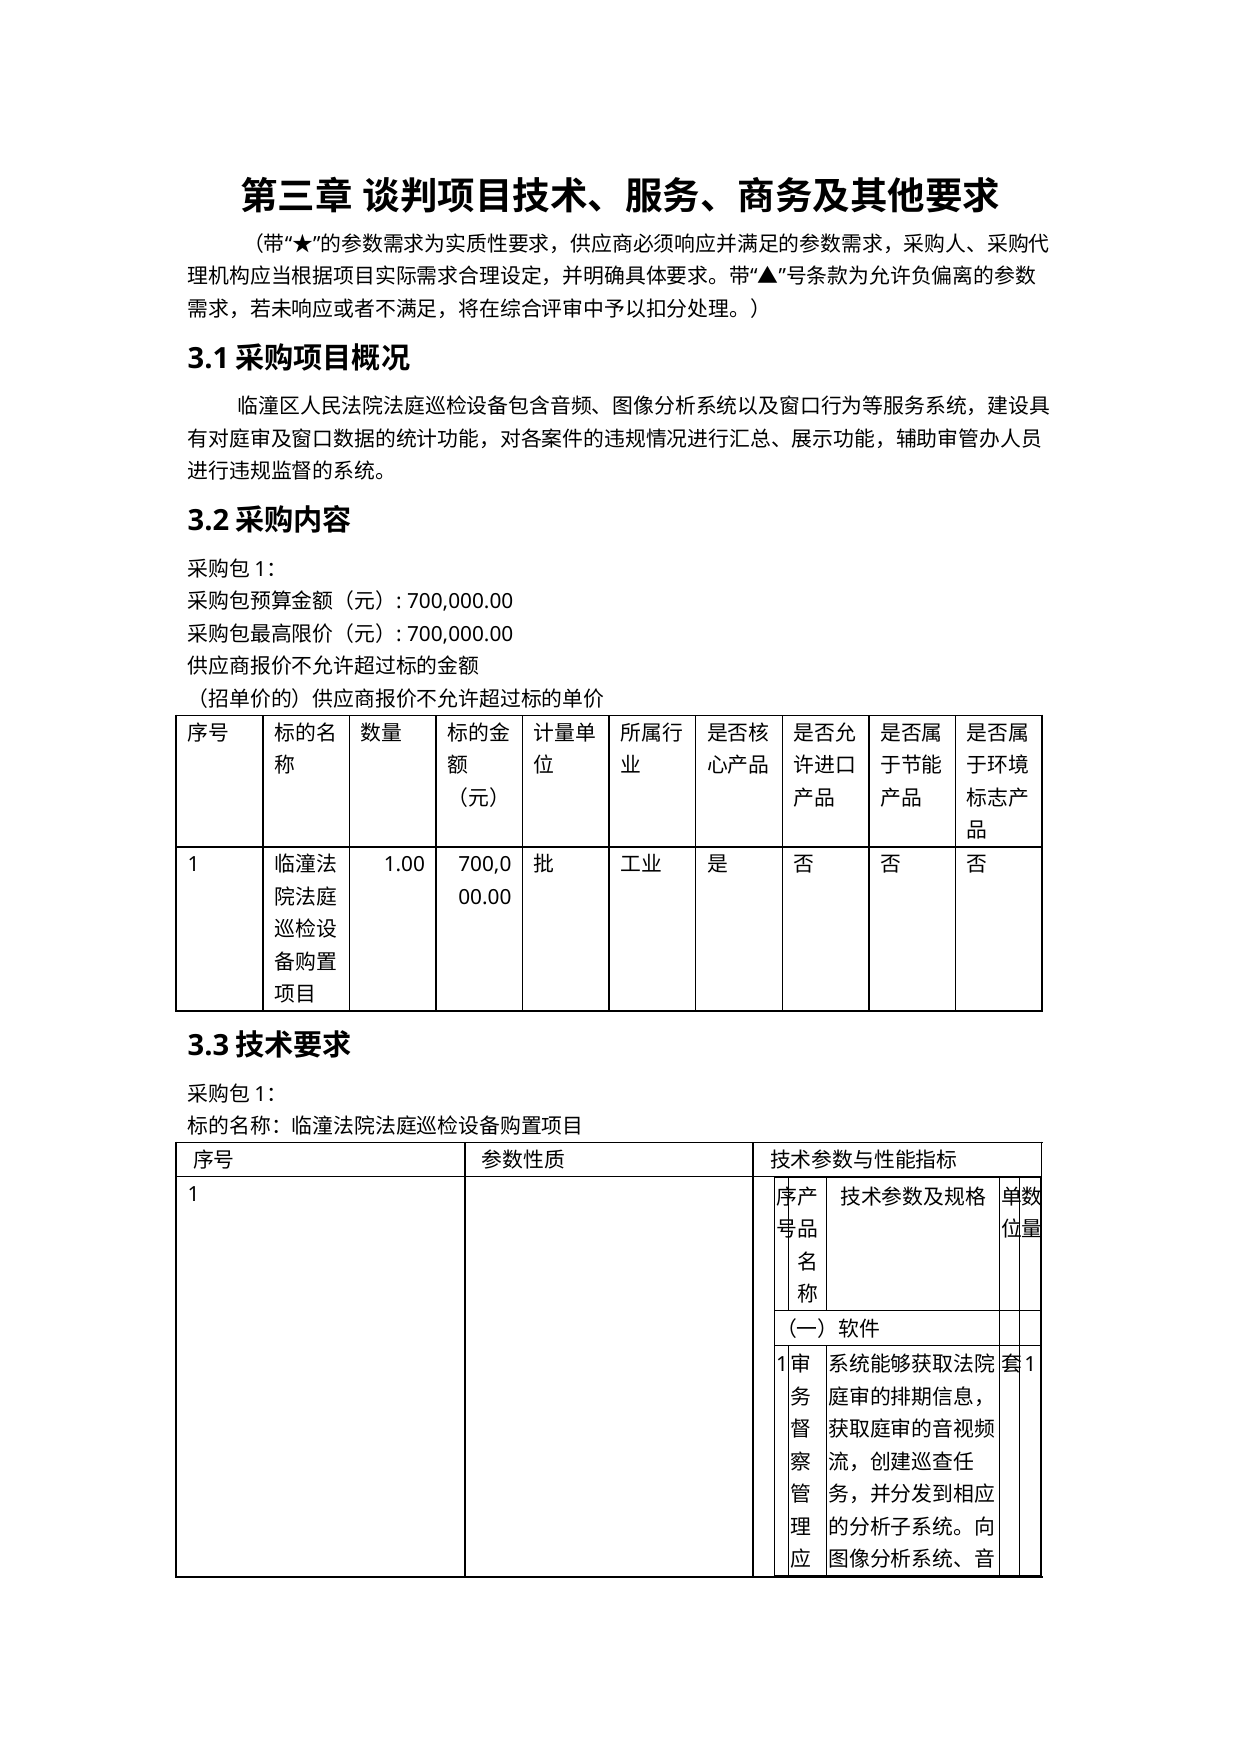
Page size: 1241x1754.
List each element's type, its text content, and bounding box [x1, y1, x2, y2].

table_cell 否 [783, 848, 868, 1010]
table_header 参数性质 [466, 1143, 752, 1176]
table_cell 700,000.00 [437, 848, 522, 1010]
table_cell [789, 1178, 826, 1310]
table_header 序号 [177, 1143, 464, 1176]
text 3.3技术要求 [187, 1012, 1053, 1077]
text 采购包1： [187, 1077, 1053, 1109]
table_header 是否核心产品 [696, 716, 782, 846]
text 采购包1： [187, 552, 1053, 584]
table_header 计量单位 [523, 716, 608, 846]
text 供应商报价不允许超过标的金额 [187, 649, 1053, 682]
table_cell [1000, 1311, 1019, 1345]
table_cell [1020, 1311, 1040, 1345]
table_cell 1.00 [350, 848, 435, 1010]
text 3.1采购项目概况 [187, 324, 1053, 389]
table_cell 1 [177, 1177, 464, 1576]
table_header 标的名称 [264, 716, 349, 846]
table_cell 否 [870, 848, 955, 1010]
table_cell 1 [177, 848, 262, 1010]
table_cell [775, 1178, 788, 1310]
table_cell [827, 1346, 999, 1575]
table_cell 工业 [610, 848, 695, 1010]
table_cell 临潼法院法庭巡检设备购置项目 [264, 848, 349, 1010]
text 采购包最高限价（元）: 700,000.00 [187, 617, 1053, 649]
text （带“★”的参数需求为实质性要求，供应商必须响应并满足的参数需求，采购人、采购代理机构应当根据项目实际需求合理设定，并明确具体要求。带“▲”号条款为允许负偏离的参数需求，若未响应或者不满足，将在综合评审中予以扣分处理。） [187, 227, 1053, 324]
table_cell [789, 1346, 826, 1575]
table_cell 是 [696, 848, 782, 1010]
table_cell [827, 1178, 999, 1310]
table_cell [1020, 1178, 1040, 1310]
table_cell [1020, 1346, 1040, 1575]
table_cell [775, 1346, 788, 1575]
table_cell [1000, 1346, 1019, 1575]
table_header 数量 [350, 716, 435, 846]
table_cell [775, 1311, 999, 1345]
text 3.2采购内容 [187, 487, 1053, 552]
table_header 是否属于环境标志产品 [956, 716, 1041, 846]
table_header 序号 [177, 716, 262, 846]
table_cell [754, 1177, 774, 1576]
text 采购包预算金额（元）: 700,000.00 [187, 584, 1053, 617]
table_header 是否属于节能产品 [870, 716, 955, 846]
text 第三章 谈判项目技术、服务、商务及其他要求 [187, 162, 1053, 227]
text 标的名称：临潼法院法庭巡检设备购置项目 [187, 1109, 1053, 1142]
table_cell [466, 1177, 752, 1576]
table_cell 否 [956, 848, 1041, 1010]
table_header 技术参数与性能指标 [754, 1143, 1041, 1176]
table_header 是否允许进口产品 [783, 716, 868, 846]
text 临潼区人民法院法庭巡检设备包含音频、图像分析系统以及窗口行为等服务系统，建设具有对庭审及窗口数据的统计功能，对各案件的违规情况进行汇总、展示功能，辅助审管办人员进行违规监督的系统。 [187, 389, 1053, 487]
table_header 标的金额 （元） [437, 716, 522, 846]
table_header 所属行业 [610, 716, 695, 846]
table_cell 批 [523, 848, 608, 1010]
text （招单价的）供应商报价不允许超过标的单价 [187, 682, 1053, 714]
table_cell [1000, 1178, 1019, 1310]
